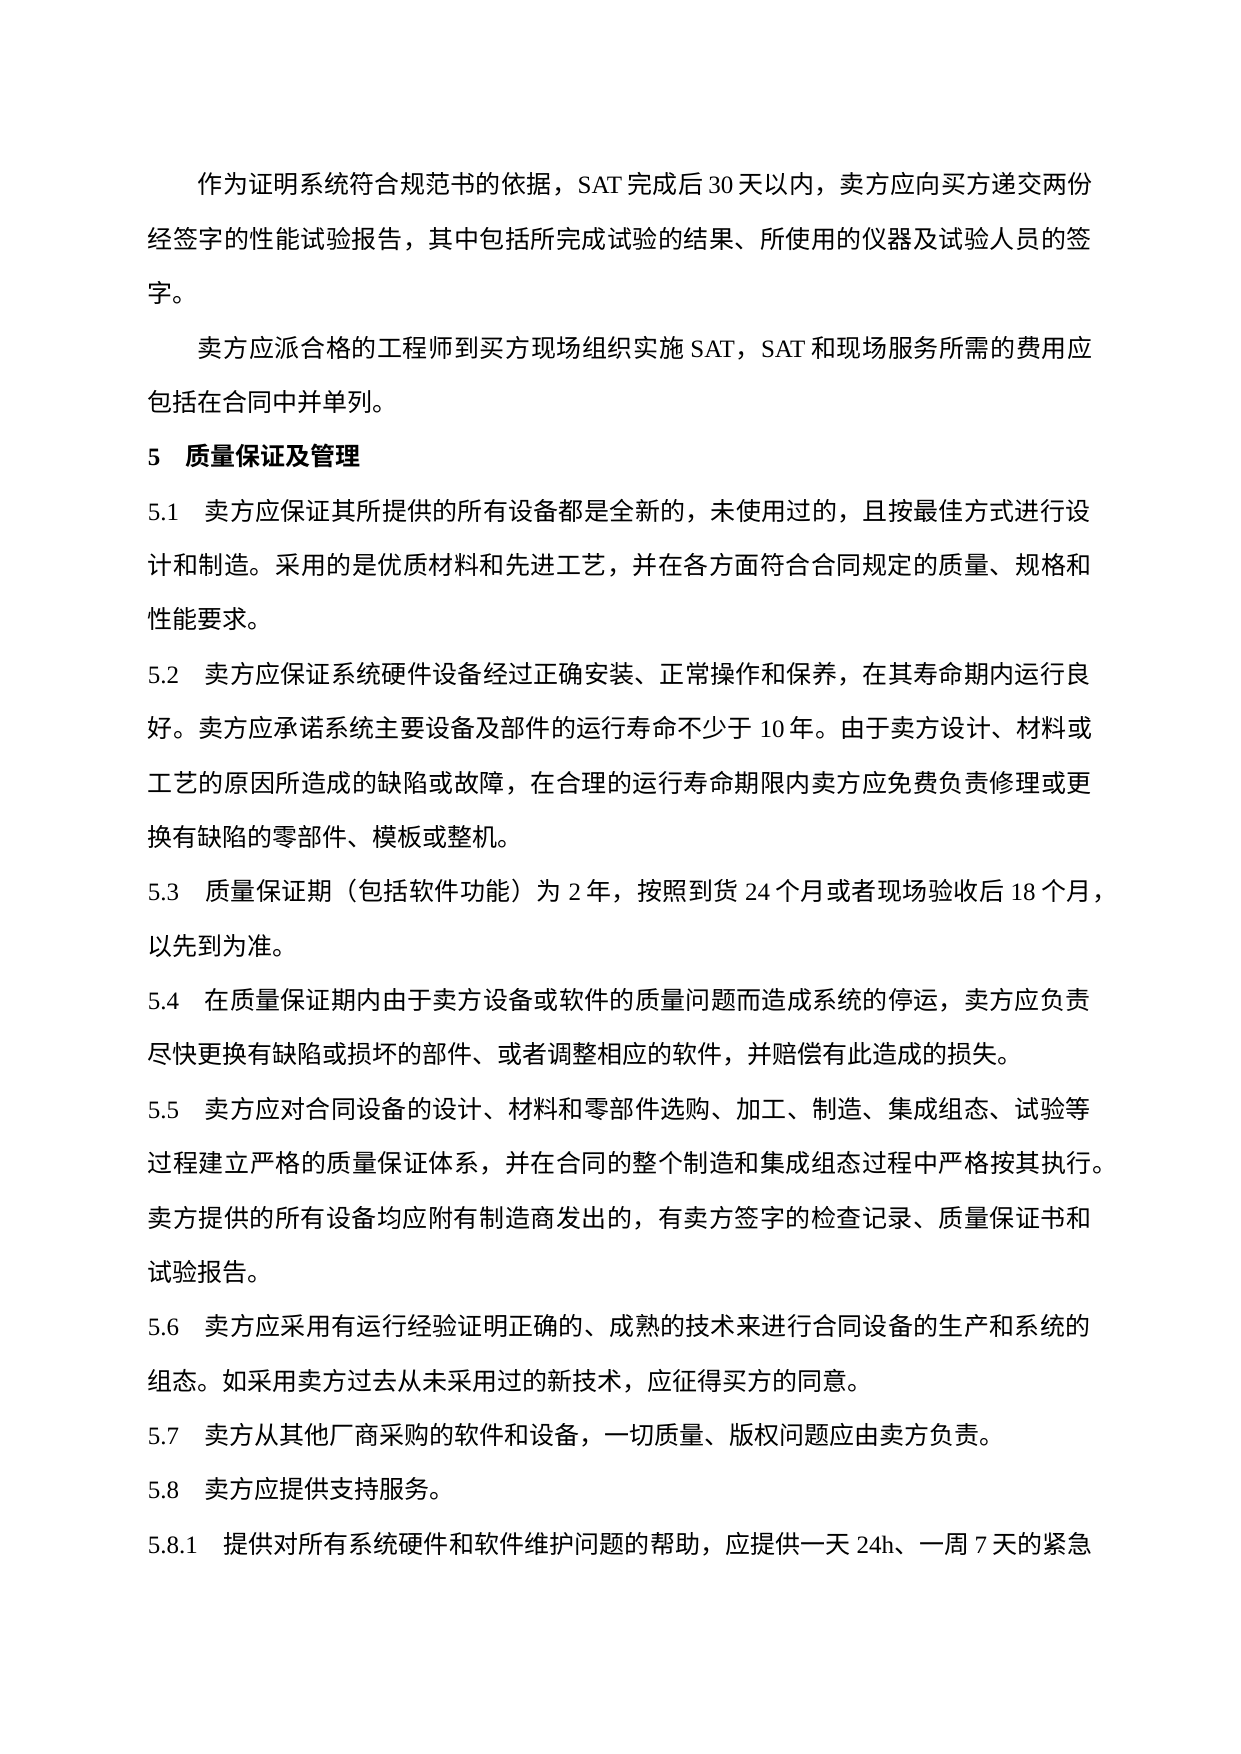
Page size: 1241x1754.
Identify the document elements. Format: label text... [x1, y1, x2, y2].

text 5.8 卖方应提供支持服务。 [148, 1470, 1092, 1506]
text 5.1 卖方应保证其所提供的所有设备都是全新的，未使用过的，且按最佳方式进行设计和制造。采用的是优质材料和先进工艺，并在各方面符合合同规定的质量、规格和性能要求。 [148, 491, 1092, 636]
text 作为证明系统符合规范书的依据，SAT完成后30天以内，卖方应向买方递交两份经签字的性能试验报告，其中包括所完成试验的结果、所使用的仪器及试验人员的签字。 [148, 165, 1092, 310]
text 5.3 质量保证期（包括软件功能）为2年，按照到货24个月或者现场验收后18个月，以先到为准。 [148, 872, 1092, 962]
text 5.6 卖方应采用有运行经验证明正确的、成熟的技术来进行合同设备的生产和系统的组态。如采用卖方过去从未采用过的新技术，应征得买方的同意。 [148, 1307, 1092, 1397]
text 5.2 卖方应保证系统硬件设备经过正确安装、正常操作和保养，在其寿命期内运行良好。卖方应承诺系统主要设备及部件的运行寿命不少于10年。由于卖方设计、材料或工艺的原因所造成的缺陷或故障，在合理的运行寿命期限内卖方应免费负责修理或更换有缺陷的零部件、模板或整机。 [148, 654, 1092, 854]
text 5.5 卖方应对合同设备的设计、材料和零部件选购、加工、制造、集成组态、试验等过程建立严格的质量保证体系，并在合同的整个制造和集成组态过程中严格按其执行。卖方提供的所有设备均应附有制造商发出的，有卖方签字的检查记录、质量保证书和试验报告。 [148, 1089, 1092, 1289]
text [148, 1524, 1092, 1561]
text 5.4 在质量保证期内由于卖方设备或软件的质量问题而造成系统的停运，卖方应负责尽快更换有缺陷或损坏的部件、或者调整相应的软件，并赔偿有此造成的损失。 [148, 981, 1092, 1071]
text 5.7 卖方从其他厂商采购的软件和设备，一切质量、版权问题应由卖方负责。 [148, 1416, 1092, 1452]
text 卖方应派合格的工程师到买方现场组织实施SAT，SAT和现场服务所需的费用应包括在合同中并单列。 [148, 328, 1092, 419]
text 5 质量保证及管理 [148, 437, 1092, 473]
